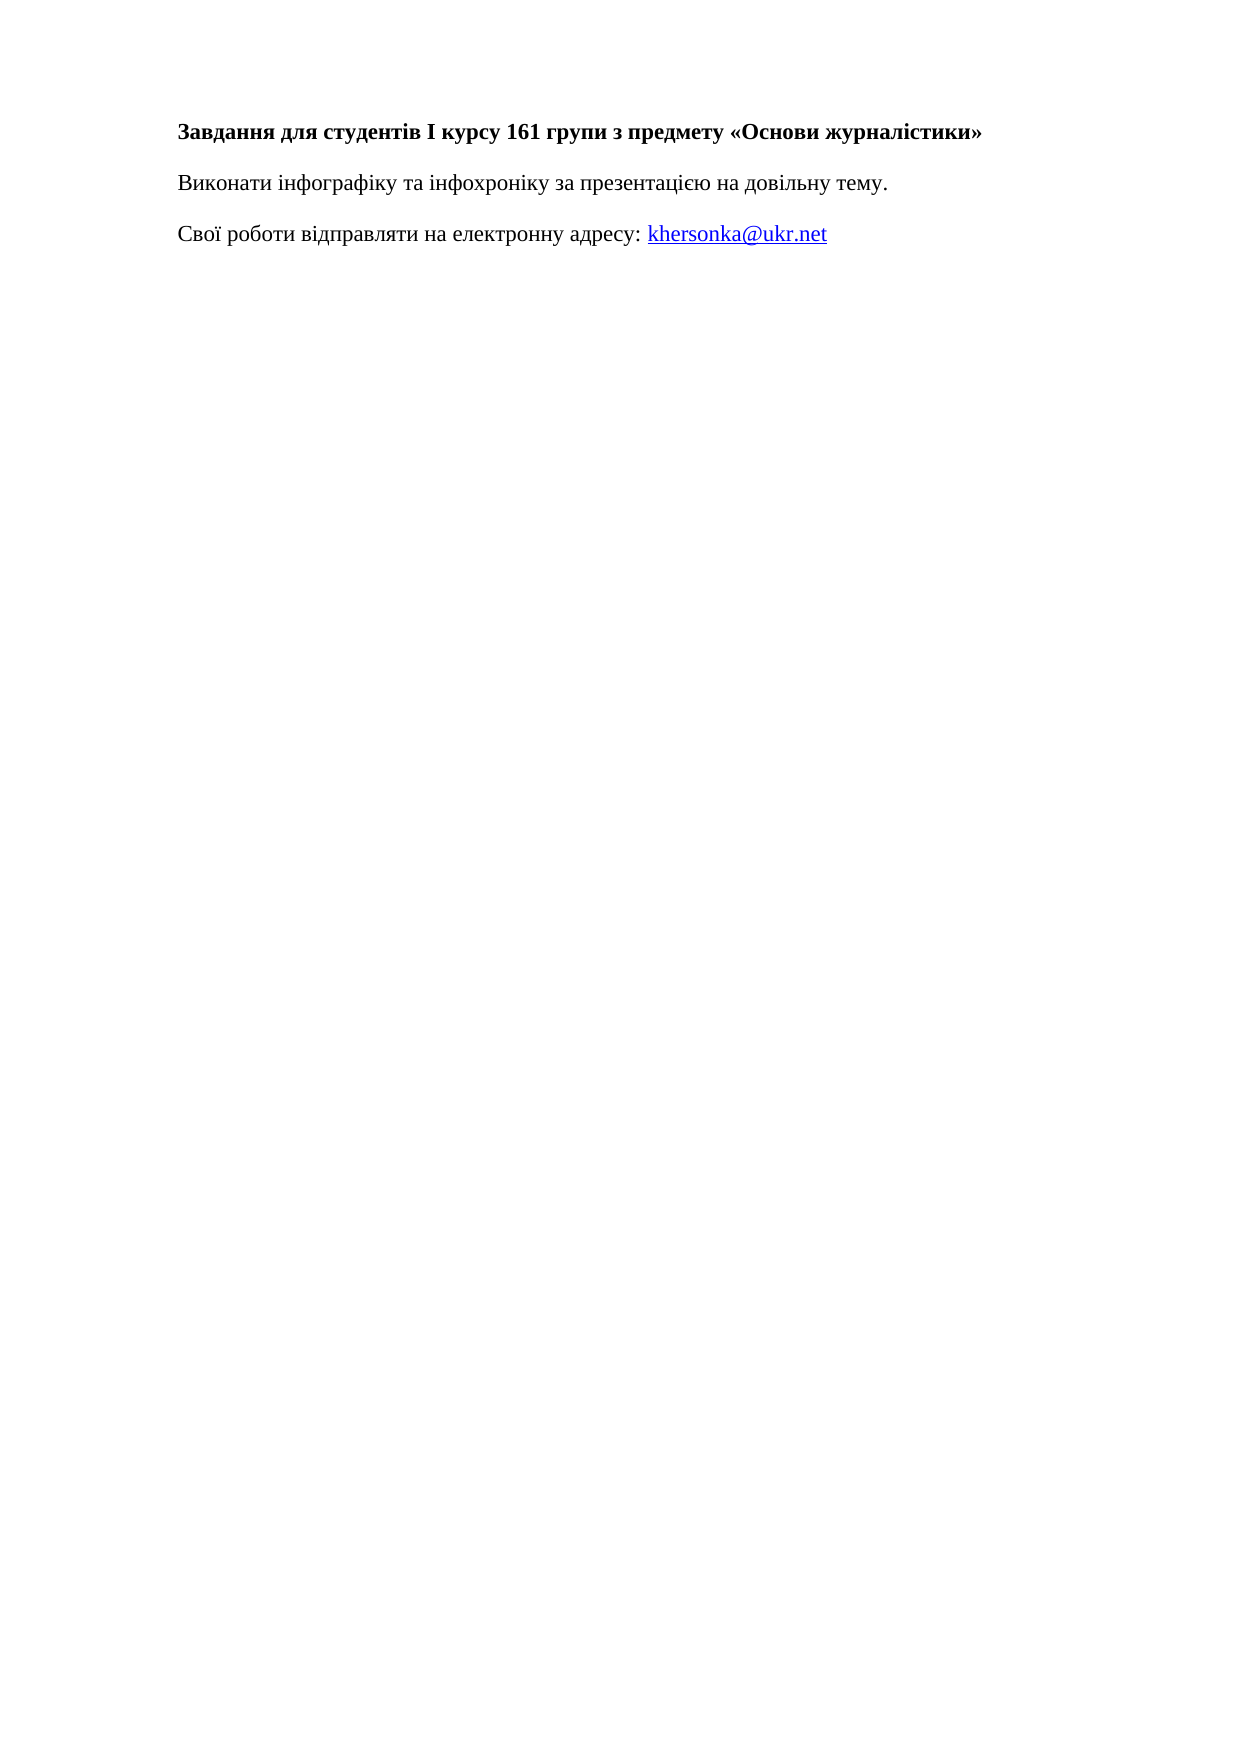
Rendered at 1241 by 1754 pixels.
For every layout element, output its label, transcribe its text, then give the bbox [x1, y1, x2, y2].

text Завдання для студентів І курсу 161 групи з предмету «Основи журналістики» [177, 118, 1152, 144]
text Виконати інфографіку та інфохроніку за презентацією на довільну тему. [177, 169, 1152, 196]
text Свої роботи відправляти на електронну адресу: khersonka@ukr.net [177, 220, 1152, 247]
